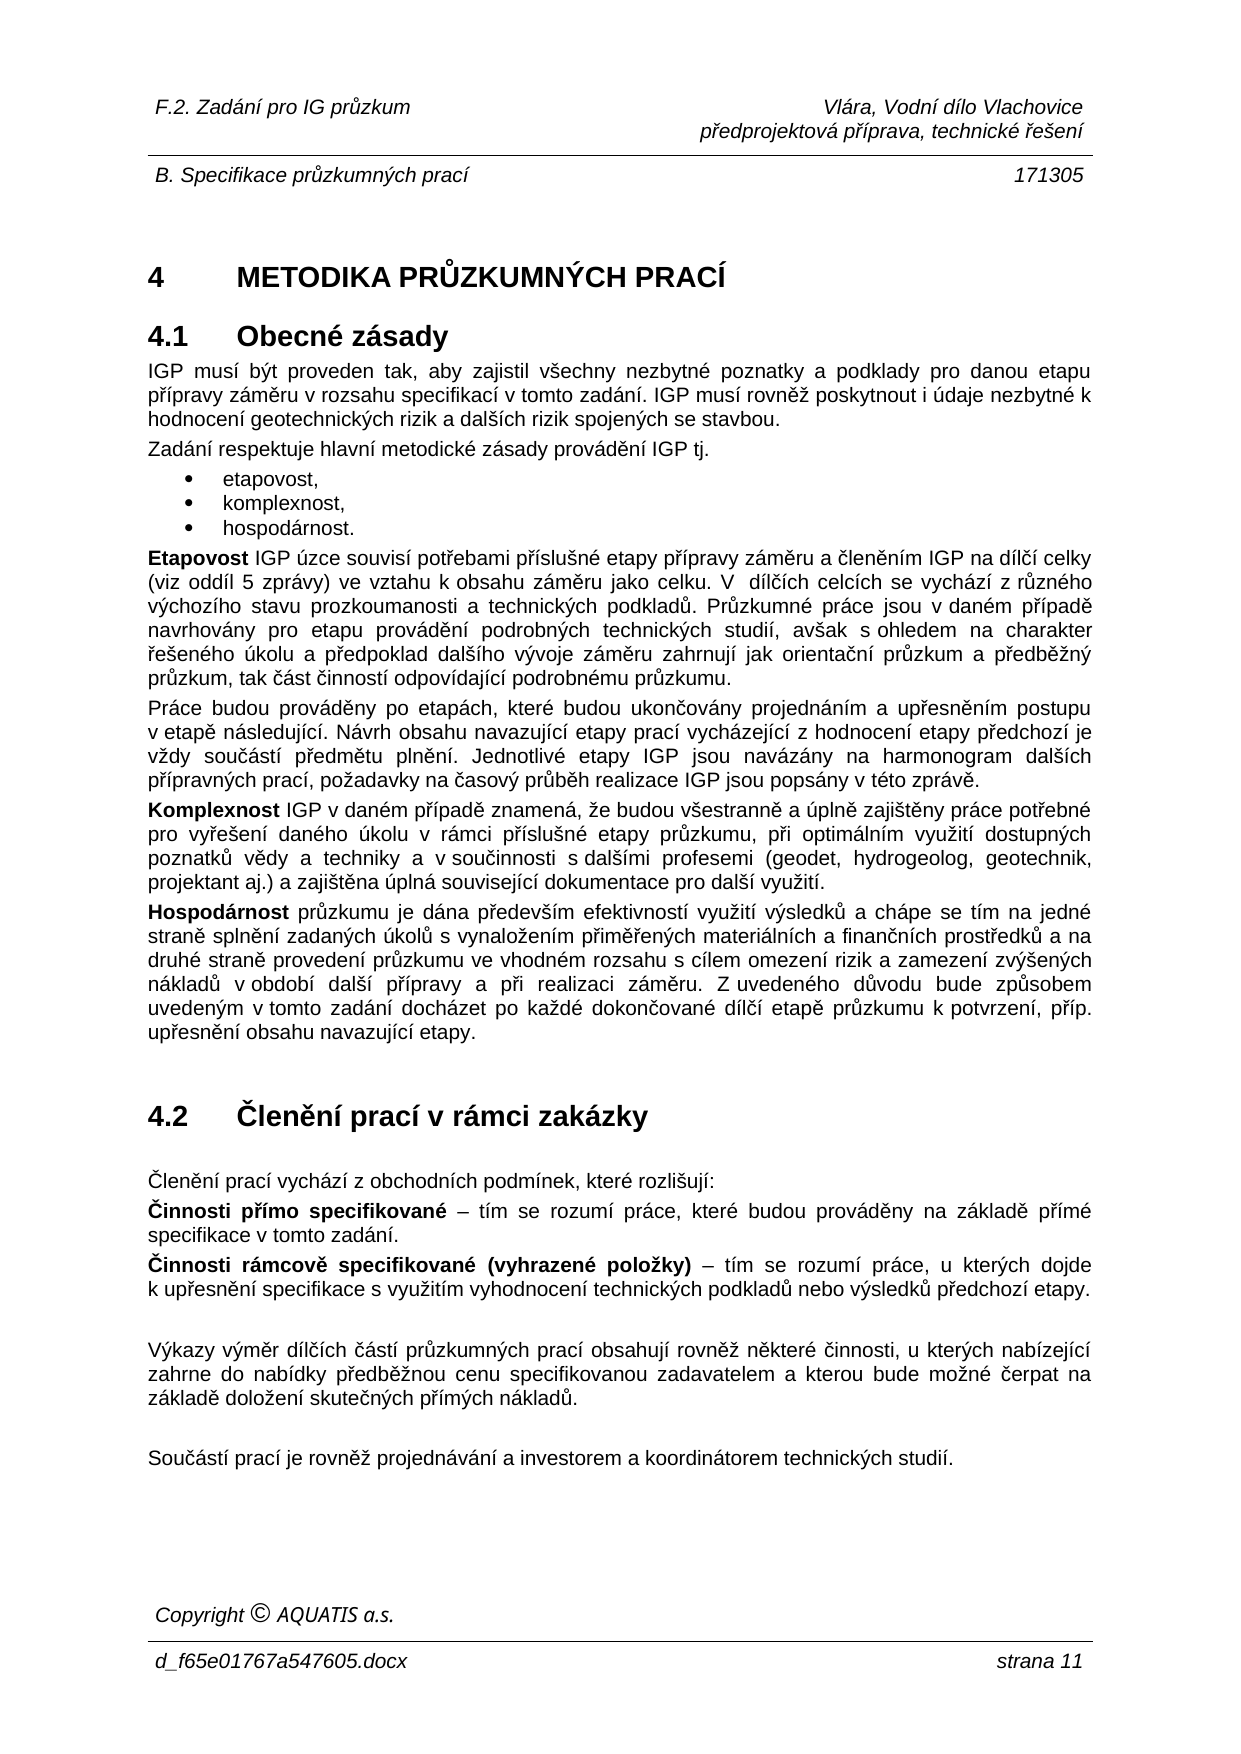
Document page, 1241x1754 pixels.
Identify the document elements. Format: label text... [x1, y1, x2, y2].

list hospodárnost. [185, 515, 1092, 539]
text Etapovost IGP úzce souvisí potřebami příslušné etapy přípravy záměru a členěním IGP na dílčí celky (viz oddíl 5 zprávy) ve vztahu k obsahu záměru jako celku. V dílčích celcích se vychází z různého výchozího stavu prozkoumanosti a technických podkladů. Průzkumné práce jsou v daném případě navrhovány pro etapu provádění podrobných technických studií, avšak s ohledem na charakter řešeného úkolu a předpoklad dalšího vývoje záměru zahrnují jak orientační průzkum a předběžný průzkum, tak část činností odpovídající podrobnému průzkumu. [148, 546, 1092, 689]
text Práce budou prováděny po etapách, které budou ukončovány projednáním a upřesněním postupu v etapě následující. Návrh obsahu navazující etapy prací vycházející z hodnocení etapy předchozí je vždy součástí předmětu plnění. Jednotlivé etapy IGP jsou navázány na harmonogram dalších přípravných prací, požadavky na časový průběh realizace IGP jsou popsány v této zprávě. [148, 696, 1092, 791]
text Součástí prací je rovněž projednávání a investorem a koordinátorem technických studií. [148, 1446, 1092, 1470]
text Komplexnost IGP v daném případě znamená, že budou všestranně a úplně zajištěny práce potřebné pro vyřešení daného úkolu v rámci příslušné etapy průzkumu, při optimálním využití dostupných poznatků vědy a techniky a v součinnosti s dalšími profesemi (geodet, hydrogeolog, geotechnik, projektant aj.) a zajištěna úplná související dokumentace pro další využití. [148, 798, 1092, 893]
text Činnosti přímo specifikované – tím se rozumí práce, které budou prováděny na základě přímé specifikace v tomto zadání. [148, 1199, 1092, 1247]
list komplexnost, [185, 491, 1092, 515]
text Hospodárnost průzkumu je dána především efektivností využití výsledků a chápe se tím na jedné straně splnění zadaných úkolů s vynaložením přiměřených materiálních a finančních prostředků a na druhé straně provedení průzkumu ve vhodném rozsahu s cílem omezení rizik a zamezení zvýšených nákladů v období další přípravy a při realizaci záměru. Z uvedeného důvodu bude způsobem uvedeným v tomto zadání docházet po každé dokončované dílčí etapě průzkumu k potvrzení, příp. upřesnění obsahu navazující etapy. [148, 900, 1092, 1043]
text IGP musí být proveden tak, aby zajistil všechny nezbytné poznatky a podklady pro danou etapu přípravy záměru v rozsahu specifikací v tomto zadání. IGP musí rovněž poskytnout i údaje nezbytné k hodnocení geotechnických rizik a dalších rizik spojených se stavbou. [148, 359, 1092, 431]
text Výkazy výměr dílčích částí průzkumných prací obsahují rovněž některé činnosti, u kterých nabízející zahrne do nabídky předběžnou cenu specifikovanou zadavatelem a kterou bude možné čerpat na základě doložení skutečných přímých nákladů. [148, 1337, 1092, 1409]
text Členění prací vychází z obchodních podmínek, které rozlišují: [148, 1169, 1092, 1193]
text Činnosti rámcově specifikované (vyhrazené položky) – tím se rozumí práce, u kterých dojde k upřesnění specifikace s využitím vyhodnocení technických podkladů nebo výsledků předchozí etapy. [148, 1253, 1092, 1301]
subtitle Členění prací v rámci zakázky [148, 1099, 1092, 1132]
subtitle Obecné zásady [148, 319, 1092, 353]
list etapovost, [185, 467, 1092, 491]
text Zadání respektuje hlavní metodické zásady provádění IGP tj. [148, 437, 1092, 461]
subtitle Metodika průzkumných prací [148, 261, 1092, 294]
